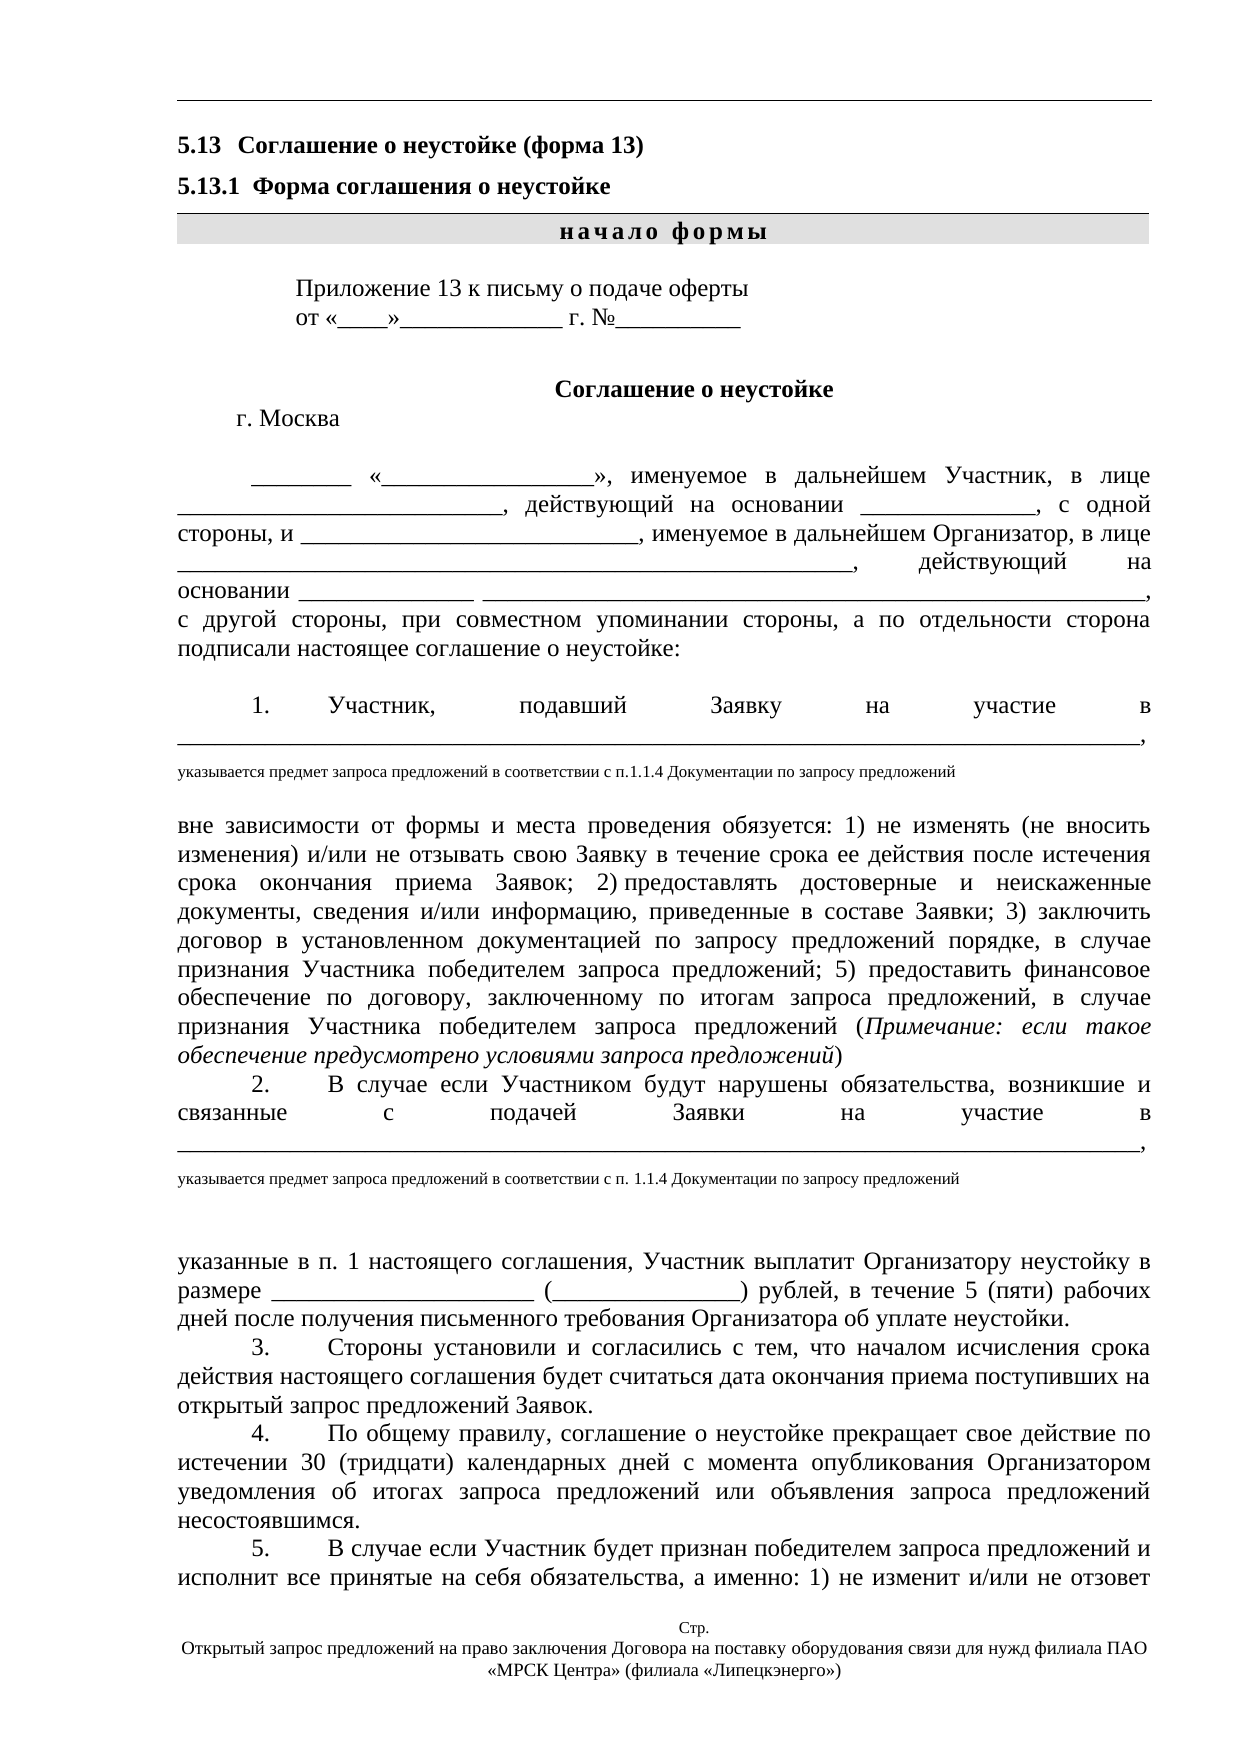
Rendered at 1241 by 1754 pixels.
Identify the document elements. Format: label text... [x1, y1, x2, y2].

text ________ «_________________», именуемое в дальнейшем Участник, в лице __________________________, действующий на основании ______________, с одной стороны, и ___________________________, именуемое в дальнейшем Организатор, в лице ______________________________________________________, действующий на основании ______________ _____________________________________________________, с другой стороны, при совместном упоминании стороны, а по отдельности сторона подписали настоящее соглашение о неустойке: [177, 460, 1152, 661]
subtitle Форма соглашения о неустойке [177, 171, 1152, 200]
text указывается предмет запроса предложений в соответствии с п. 1.1.4 Документации по запросу предложений [177, 1155, 1152, 1188]
text Соглашение о неустойке [177, 374, 1152, 403]
list Стороны установили и согласились с тем, что началом исчисления срока действия настоящего соглашения будет считаться дата окончания приема поступивших на открытый запрос предложений Заявок. [177, 1332, 1152, 1418]
text начало формы [177, 214, 1149, 244]
list Участник, подавший Заявку на участие в _____________________________________________________________________________, [177, 690, 1152, 748]
text Приложение 13 к письму о подаче оферты от «____»_____________ г. №__________ [295, 273, 1152, 331]
text указывается предмет запроса предложений в соответствии с п.1.1.4 Документации по запросу предложений [177, 748, 1152, 781]
text вне зависимости от формы и места проведения обязуется: 1) не изменять (не вносить изменения) и/или не отзывать свою Заявку в течение срока ее действия после истечения срока окончания приема Заявок; 2) предоставлять достоверные и неискаженные документы, сведения и/или информацию, приведенные в составе Заявки; 3) заключить договор в установленном документацией по запросу предложений порядке, в случае признания Участника победителем запроса предложений; 5) предоставить финансовое обеспечение по договору, заключенному по итогам запроса предложений, в случае признания Участника победителем запроса предложений (Примечание: если такое обеспечение предусмотрено условиями запроса предложений) [177, 810, 1152, 1069]
text г. Москва [177, 403, 1152, 431]
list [177, 1533, 1152, 1591]
subtitle Соглашение о неустойке (форма 13) [177, 130, 1152, 159]
list В случае если Участником будут нарушены обязательства, возникшие и связанные с подачей Заявки на участие в _____________________________________________________________________________, [177, 1069, 1152, 1155]
text указанные в п. 1 настоящего соглашения, Участник выплатит Организатору неустойку в размере _____________________ (_______________) рублей, в течение 5 (пяти) рабочих дней после получения письменного требования Организатора об уплате неустойки. [177, 1246, 1152, 1332]
list По общему правилу, соглашение о неустойке прекращает свое действие по истечении 30 (тридцати) календарных дней с момента опубликования Организатором уведомления об итогах запроса предложений или объявления запроса предложений несостоявшимся. [177, 1418, 1152, 1533]
